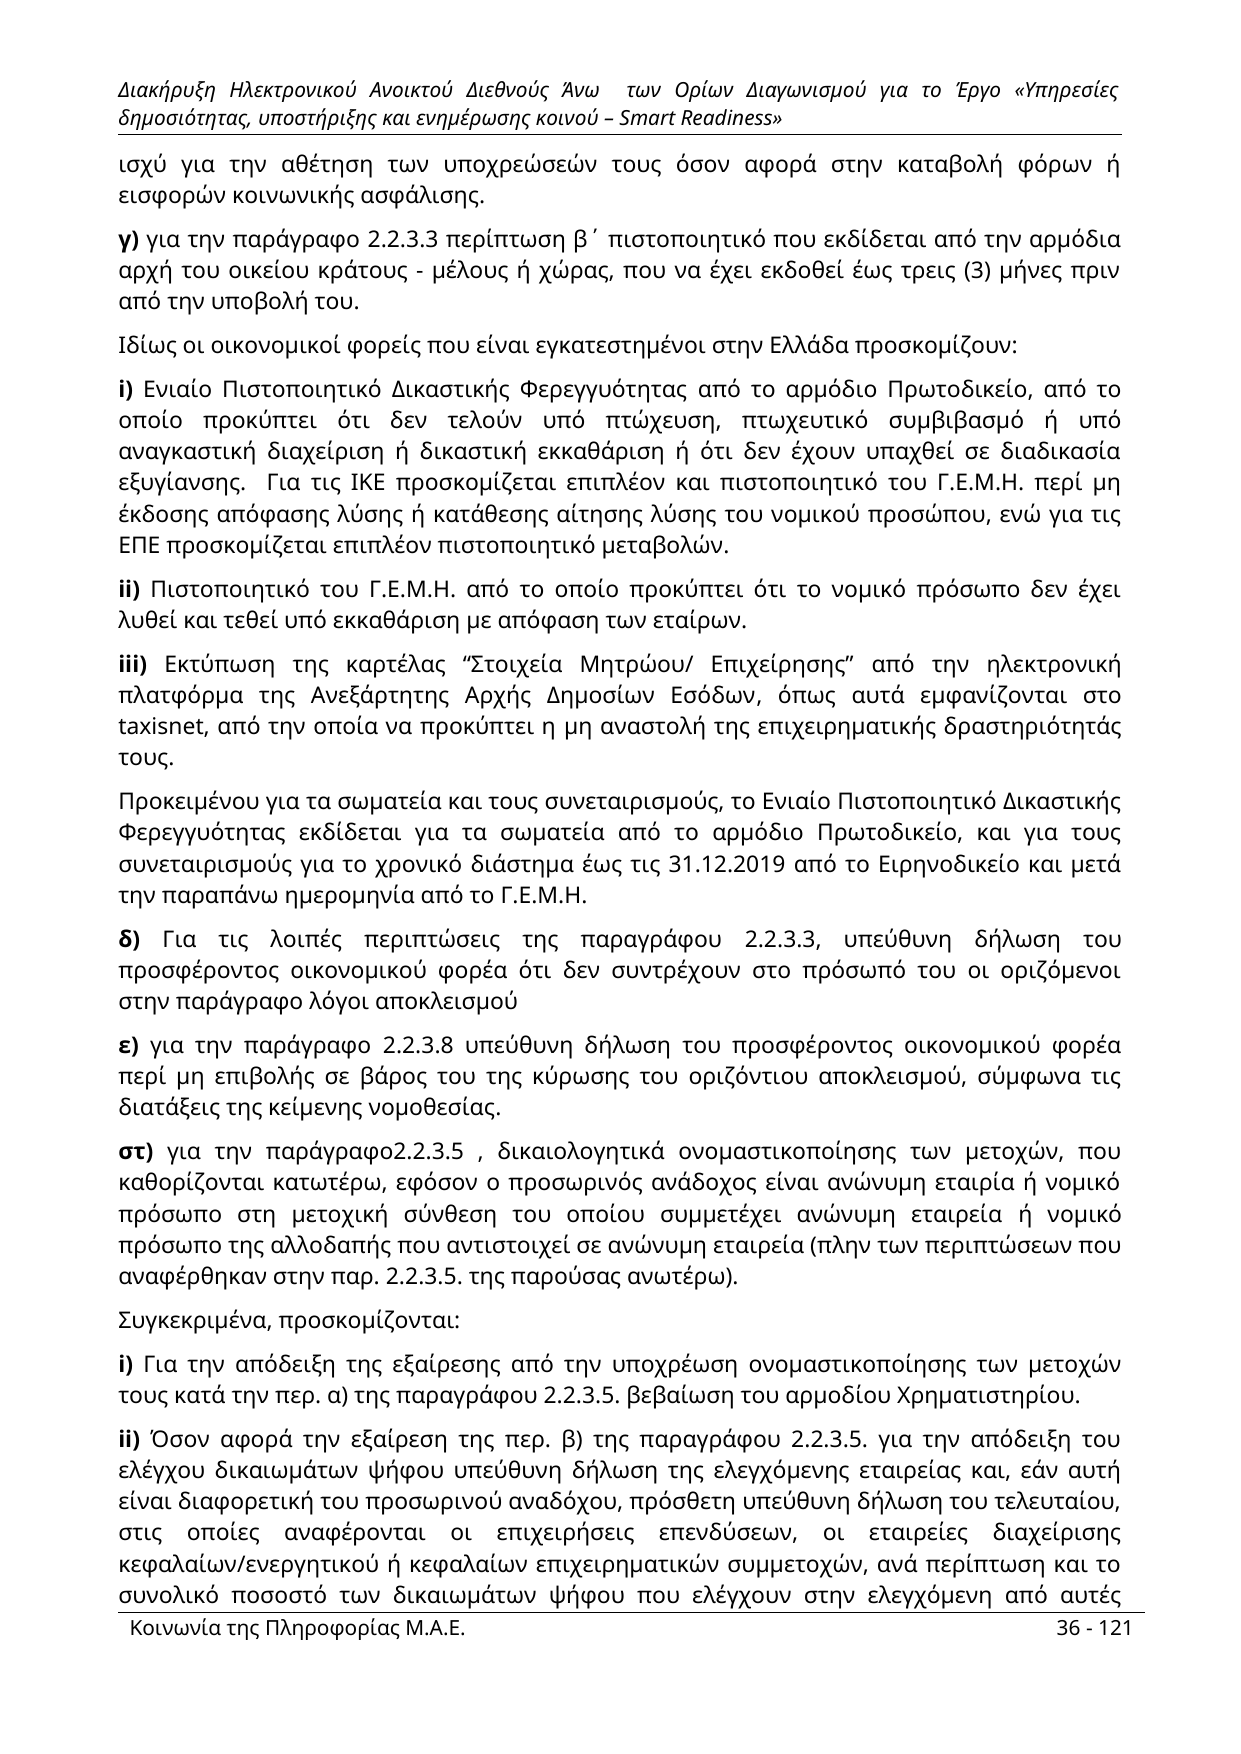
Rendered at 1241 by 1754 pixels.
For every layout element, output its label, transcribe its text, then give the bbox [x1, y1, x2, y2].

text Συγκεκριμένα, προσκομίζονται: [118, 1304, 1122, 1335]
text στ) για την παράγραφο2.2.3.5 , δικαιολογητικά ονομαστικοποίησης των μετοχών, που καθορίζονται κατωτέρω, εφόσον ο προσωρινός ανάδοχος είναι ανώνυμη εταιρία ή νομικό πρόσωπο στη μετοχική σύνθεση του οποίου συμμετέχει ανώνυμη εταιρεία ή νομικό πρόσωπο της αλλοδαπής που αντιστοιχεί σε ανώνυμη εταιρεία (πλην των περιπτώσεων που αναφέρθηκαν στην παρ. 2.2.3.5. της παρούσας ανωτέρω). [118, 1135, 1122, 1291]
text δ) Για τις λοιπές περιπτώσεις της παραγράφου 2.2.3.3, υπεύθυνη δήλωση του προσφέροντος οικονομικού φορέα ότι δεν συντρέχουν στο πρόσωπό του οι οριζόμενοι στην παράγραφο λόγοι αποκλεισμού [118, 922, 1122, 1016]
text iii) Εκτύπωση της καρτέλας “Στοιχεία Μητρώου/ Επιχείρησης” από την ηλεκτρονική πλατφόρμα της Ανεξάρτητης Αρχής Δημοσίων Εσόδων, όπως αυτά εμφανίζονται στο taxisnet, από την οποία να προκύπτει η μη αναστολή της επιχειρηματικής δραστηριότητάς τους. [118, 647, 1122, 772]
text γ) για την παράγραφο 2.2.3.3 περίπτωση β΄ πιστοποιητικό που εκδίδεται από την αρμόδια αρχή του οικείου κράτους - μέλους ή χώρας, που να έχει εκδοθεί έως τρεις (3) μήνες πριν από την υποβολή του. [118, 222, 1122, 316]
text ii) Πιστοποιητικό του Γ.Ε.Μ.Η. από το οποίο προκύπτει ότι το νομικό πρόσωπο δεν έχει λυθεί και τεθεί υπό εκκαθάριση με απόφαση των εταίρων. [118, 572, 1122, 635]
text Ιδίως οι οικονομικοί φορείς που είναι εγκατεστημένοι στην Ελλάδα προσκομίζουν: [118, 329, 1122, 360]
text ε) για την παράγραφο 2.2.3.8 υπεύθυνη δήλωση του προσφέροντος οικονομικού φορέα περί μη επιβολής σε βάρος του της κύρωσης του οριζόντιου αποκλεισμού, σύμφωνα τις διατάξεις της κείμενης νομοθεσίας. [118, 1029, 1122, 1122]
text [118, 147, 1122, 210]
text i) Ενιαίο Πιστοποιητικό Δικαστικής Φερεγγυότητας από το αρμόδιο Πρωτοδικείο, από το οποίο προκύπτει ότι δεν τελούν υπό πτώχευση, πτωχευτικό συμβιβασμό ή υπό αναγκαστική διαχείριση ή δικαστική εκκαθάριση ή ότι δεν έχουν υπαχθεί σε διαδικασία εξυγίανσης. Για τις ΙΚΕ προσκομίζεται επιπλέον και πιστοποιητικό του Γ.Ε.Μ.Η. περί μη έκδοσης απόφασης λύσης ή κατάθεσης αίτησης λύσης του νομικού προσώπου, ενώ για τις ΕΠΕ προσκομίζεται επιπλέον πιστοποιητικό μεταβολών. [118, 372, 1122, 560]
text i) Για την απόδειξη της εξαίρεσης από την υποχρέωση ονομαστικοποίησης των μετοχών τους κατά την περ. α) της παραγράφου 2.2.3.5. βεβαίωση του αρμοδίου Χρηματιστηρίου. [118, 1347, 1122, 1410]
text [118, 1422, 1122, 1610]
text Προκειμένου για τα σωματεία και τους συνεταιρισμούς, το Ενιαίο Πιστοποιητικό Δικαστικής Φερεγγυότητας εκδίδεται για τα σωματεία από το αρμόδιο Πρωτοδικείο, και για τους συνεταιρισμούς για το χρονικό διάστημα έως τις 31.12.2019 από το Ειρηνοδικείο και μετά την παραπάνω ημερομηνία από το Γ.Ε.Μ.Η. [118, 785, 1122, 910]
